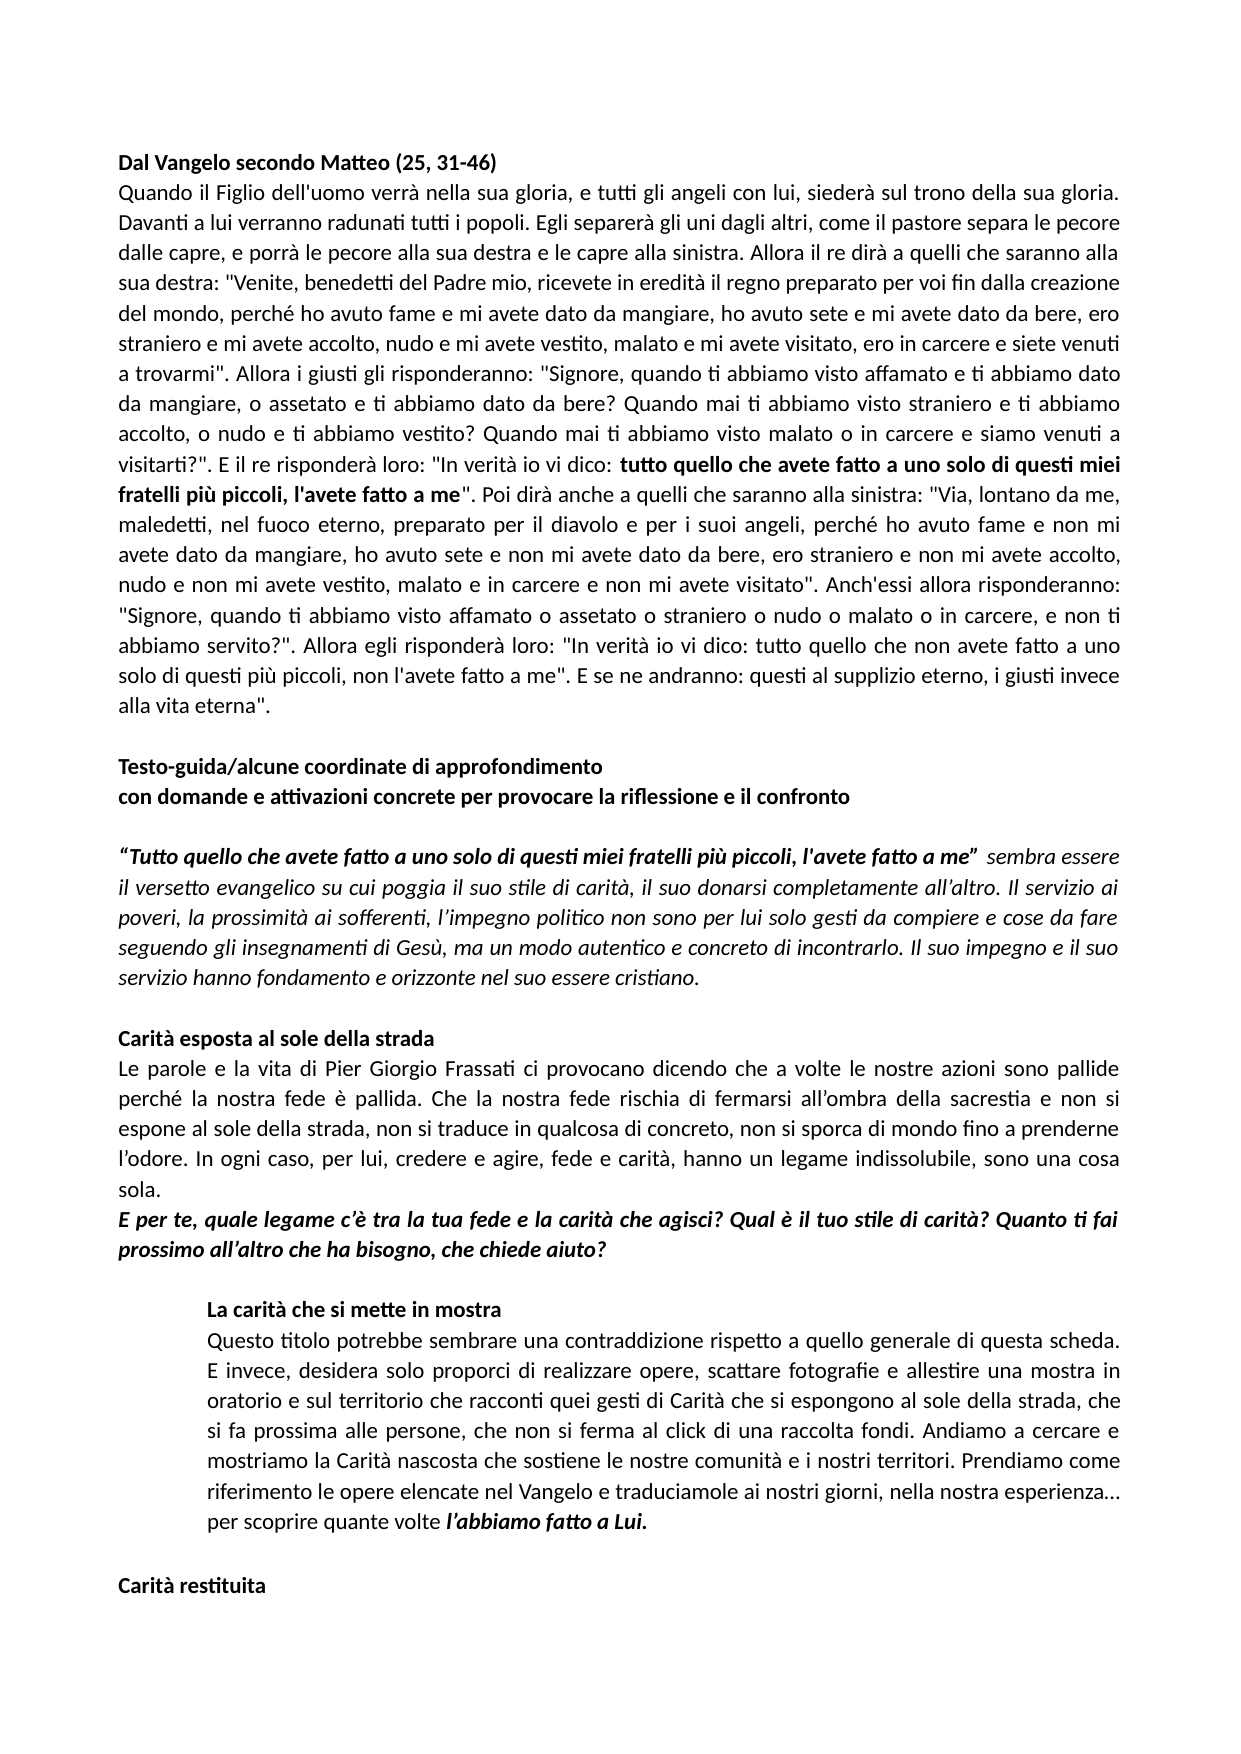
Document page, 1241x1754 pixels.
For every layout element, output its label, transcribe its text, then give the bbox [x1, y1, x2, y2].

text Testo-guida/alcune coordinate di approfondimento [118, 752, 1122, 780]
text Le parole e la vita di Pier Giorgio Frassati ci provocano dicendo che a volte le nostre azioni sono pallide perché la nostra fede è pallida. Che la nostra fede rischia di fermarsi all’ombra della sacrestia e non si espone al sole della strada, non si traduce in qualcosa di concreto, non si sporca di mondo fino a prenderne l’odore. In ogni caso, per lui, credere e agire, fede e carità, hanno un legame indissolubile, sono una cosa sola. [118, 1054, 1122, 1203]
text “Tutto quello che avete fatto a uno solo di questi miei fratelli più piccoli, l'avete fatto a me” sembra essere il versetto evangelico su cui poggia il suo stile di carità, il suo donarsi completamente all’altro. Il servizio ai poveri, la prossimità ai sofferenti, l’impegno politico non sono per lui solo gesti da compiere e cose da fare seguendo gli insegnamenti di Gesù, ma un modo autentico e concreto di incontrarlo. Il suo impegno e il suo servizio hanno fondamento e orizzonte nel suo essere cristiano. [118, 842, 1122, 991]
text Questo titolo potrebbe sembrare una contraddizione rispetto a quello generale di questa scheda. E invece, desidera solo proporci di realizzare opere, scattare fotografie e allestire una mostra in oratorio e sul territorio che racconti quei gesti di Carità che si espongono al sole della strada, che si fa prossima alle persone, che non si ferma al click di una raccolta fondi. Andiamo a cercare e mostriamo la Carità nascosta che sostiene le nostre comunità e i nostri territori. Prendiamo come riferimento le opere elencate nel Vangelo e traduciamole ai nostri giorni, nella nostra esperienza… per scoprire quante volte l’abbiamo fatto a Lui. [207, 1326, 1122, 1535]
text Dal Vangelo secondo Matteo (25, 31-46) [118, 148, 1122, 176]
text La carità che si mette in mostra [207, 1296, 1122, 1323]
text Quando il Figlio dell'uomo verrà nella sua gloria, e tutti gli angeli con lui, siederà sul trono della sua gloria. Davanti a lui verranno radunati tutti i popoli. Egli separerà gli uni dagli altri, come il pastore separa le pecore dalle capre, e porrà le pecore alla sua destra e le capre alla sinistra. Allora il re dirà a quelli che saranno alla sua destra: "Venite, benedetti del Padre mio, ricevete in eredità il regno preparato per voi fin dalla creazione del mondo, perché ho avuto fame e mi avete dato da mangiare, ho avuto sete e mi avete dato da bere, ero straniero e mi avete accolto, nudo e mi avete vestito, malato e mi avete visitato, ero in carcere e siete venuti a trovarmi". Allora i giusti gli risponderanno: "Signore, quando ti abbiamo visto affamato e ti abbiamo dato da mangiare, o assetato e ti abbiamo dato da bere? Quando mai ti abbiamo visto straniero e ti abbiamo accolto, o nudo e ti abbiamo vestito? Quando mai ti abbiamo visto malato o in carcere e siamo venuti a visitarti?". E il re risponderà loro: "In verità io vi dico: tutto quello che avete fatto a uno solo di questi miei fratelli più piccoli, l'avete fatto a me". Poi dirà anche a quelli che saranno alla sinistra: "Via, lontano da me, maledetti, nel fuoco eterno, preparato per il diavolo e per i suoi angeli, perché ho avuto fame e non mi avete dato da mangiare, ho avuto sete e non mi avete dato da bere, ero straniero e non mi avete accolto, nudo e non mi avete vestito, malato e in carcere e non mi avete visitato". Anch'essi allora risponderanno: "Signore, quando ti abbiamo visto affamato o assetato o straniero o nudo o malato o in carcere, e non ti abbiamo servito?". Allora egli risponderà loro: "In verità io vi dico: tutto quello che non avete fatto a uno solo di questi più piccoli, non l'avete fatto a me". E se ne andranno: questi al supplizio eterno, i giusti invece alla vita eterna". [118, 178, 1122, 719]
text Carità restituita [118, 1571, 1122, 1599]
text con domande e attivazioni concrete per provocare la riflessione e il confronto [118, 782, 1122, 810]
text Carità esposta al sole della strada [118, 1024, 1122, 1052]
text E per te, quale legame c’è tra la tua fede e la carità che agisci? Qual è il tuo stile di carità? Quanto ti fai prossimo all’altro che ha bisogno, che chiede aiuto? [118, 1205, 1122, 1263]
